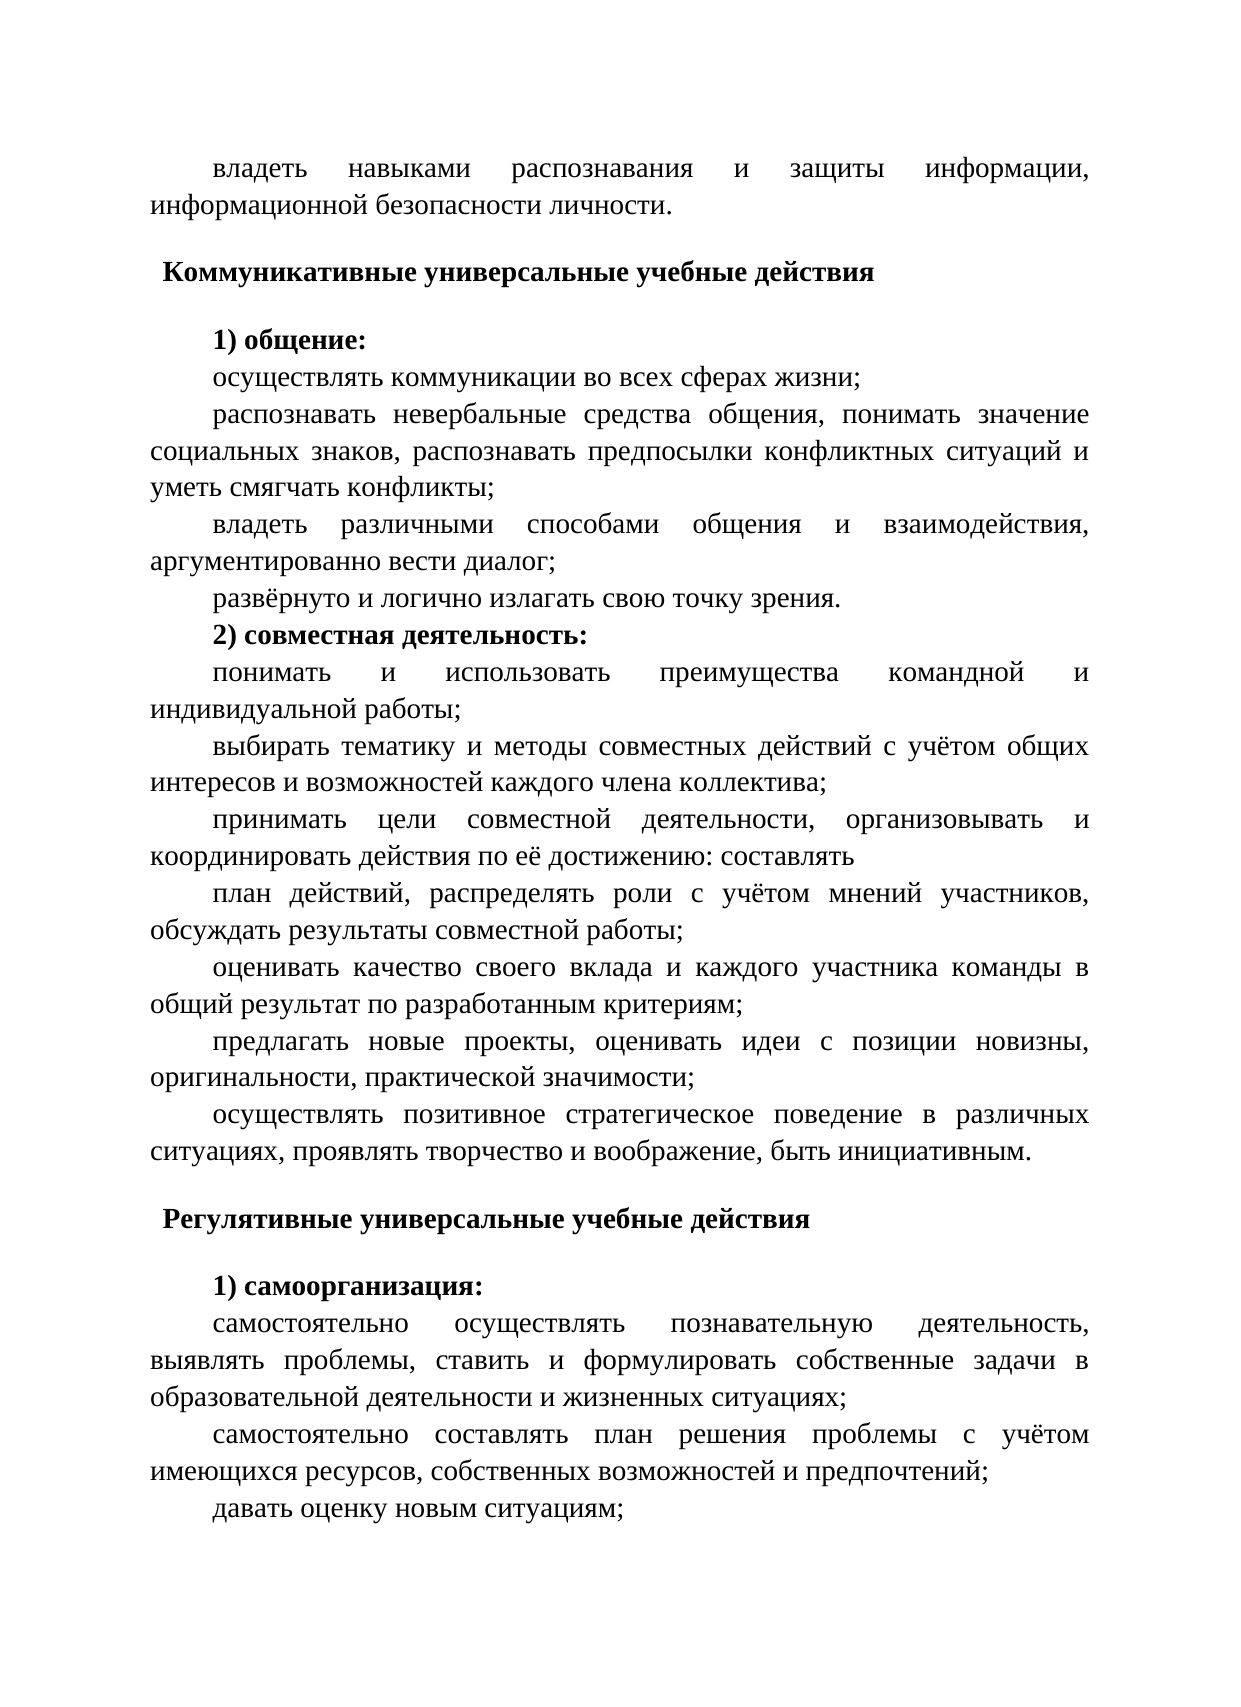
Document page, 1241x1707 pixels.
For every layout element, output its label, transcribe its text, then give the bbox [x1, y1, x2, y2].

text оценивать качество своего вклада и каждого участника команды в общий результат по разработанным критериям; [150, 949, 1090, 1019]
text 2) совместная деятельность: [150, 617, 1090, 651]
text развёрнуто и логично излагать свою точку зрения. [150, 580, 1090, 614]
text самостоятельно составлять план решения проблемы с учётом имеющихся ресурсов, собственных возможностей и предпочтений; [150, 1416, 1090, 1486]
text 1) общение: [150, 322, 1090, 356]
text владеть различными способами общения и взаимодействия, аргументированно вести диалог; [150, 506, 1090, 577]
text самостоятельно осуществлять познавательную деятельность, выявлять проблемы, ставить и формулировать собственные задачи в образовательной деятельности и жизненных ситуациях; [150, 1305, 1090, 1413]
text распознавать невербальные средства общения, понимать значение социальных знаков, распознавать предпосылки конфликтных ситуаций и уметь смягчать конфликты; [150, 396, 1090, 503]
text Коммуникативные универсальные учебные действия [162, 254, 1090, 288]
text Регулятивные универсальные учебные действия [162, 1201, 1090, 1234]
text понимать и использовать преимущества командной и индивидуальной работы; [150, 654, 1090, 724]
text осуществлять позитивное стратегическое поведение в различных ситуациях, проявлять творчество и воображение, быть инициативным. [150, 1096, 1090, 1167]
text давать оценку новым ситуациям; [150, 1490, 1090, 1523]
text принимать цели совместной деятельности, организовывать и координировать действия по её достижению: составлять [150, 801, 1090, 872]
text выбирать тематику и методы совместных действий с учётом общих интересов и возможностей каждого члена коллектива; [150, 728, 1090, 798]
text осуществлять коммуникации во всех сферах жизни; [150, 359, 1090, 392]
text 1) самоорганизация: [150, 1268, 1090, 1302]
text владеть навыками распознавания и защиты информации, информационной безопасности личности. [150, 150, 1090, 220]
text предлагать новые проекты, оценивать идеи с позиции новизны, оригинальности, практической значимости; [150, 1023, 1090, 1093]
text план действий, распределять роли с учётом мнений участников, обсуждать результаты совместной работы; [150, 875, 1090, 946]
